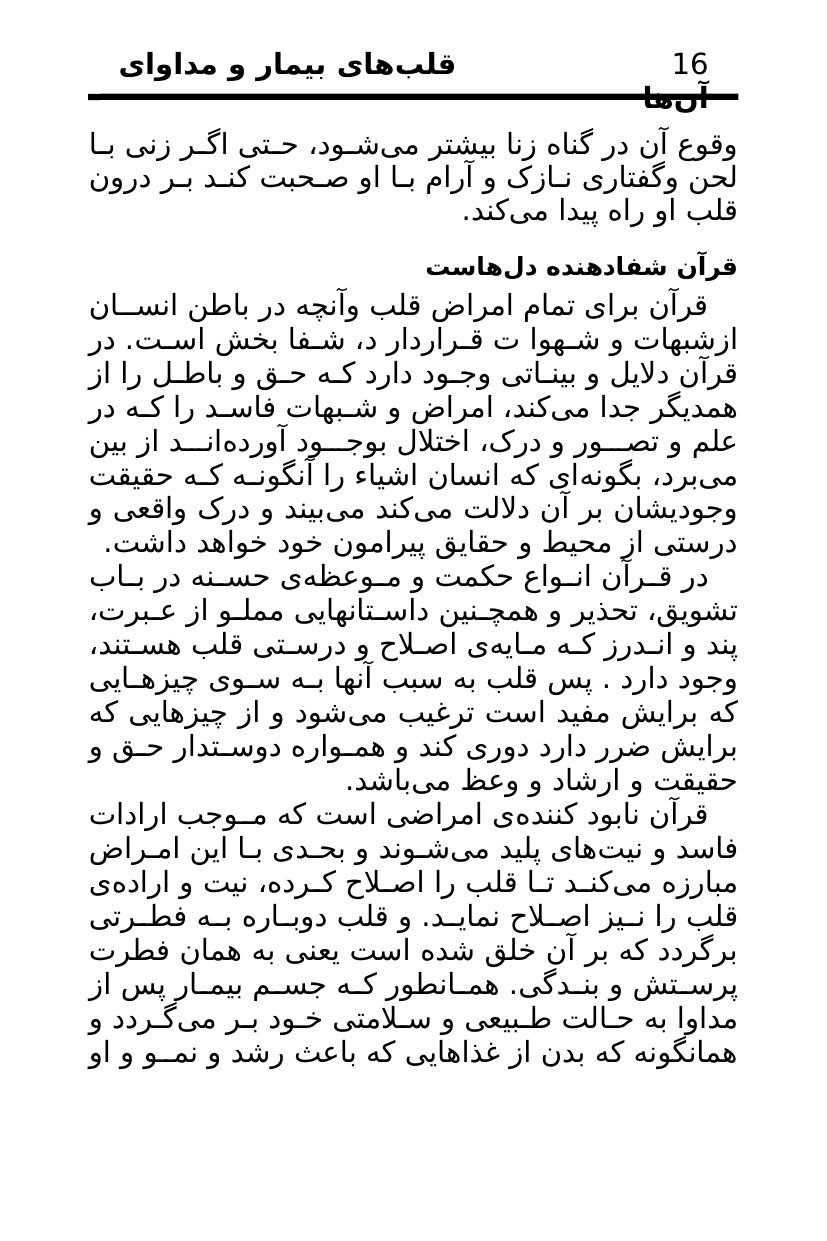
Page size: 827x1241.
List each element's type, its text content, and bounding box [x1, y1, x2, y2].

text قرآن شفادهنده دل‌هاست [89, 253, 738, 282]
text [89, 797, 738, 1069]
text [89, 128, 738, 228]
text در قرآن انواع حکمت و موعظه‌ی حسنه در باب تشویق، تحذیر و همچنین داستانهایی مملو از عبرت، پند و اندرز که مایه‌ی اصلاح و درستی قلب هستند، وجود دارد . پس قلب به سبب آنها به سوی چیزهایی که برایش مفید است ترغیب می‌شود و از چیزهایی که برایش ضرر دارد دوری کند و همواره دوستدار حق و حقیقت و ارشاد و وعظ می‌باشد. [89, 560, 738, 797]
text قرآن برای تمام امراض قلب وآنچه در باطن انسان ازشبهات و شهوا ت قراردار د‌، شفا بخش است. در قرآن دلایل و بیناتی وجود دارد که حق و باطل را از همدیگر جدا می‌کند، امراض و شبهات فاسد را که در علم و تصور و درک، اختلال بوجود آورده‌اند از بین می‌برد، بگونه‌ای که انسان اشیاء را آنگونه که حقیقت وجودیشان بر آن دلالت می‌کند می‌بیند و درک واقعی و درستی از محیط و حقایق پیرامون خود خواهد داشت. [89, 288, 738, 560]
